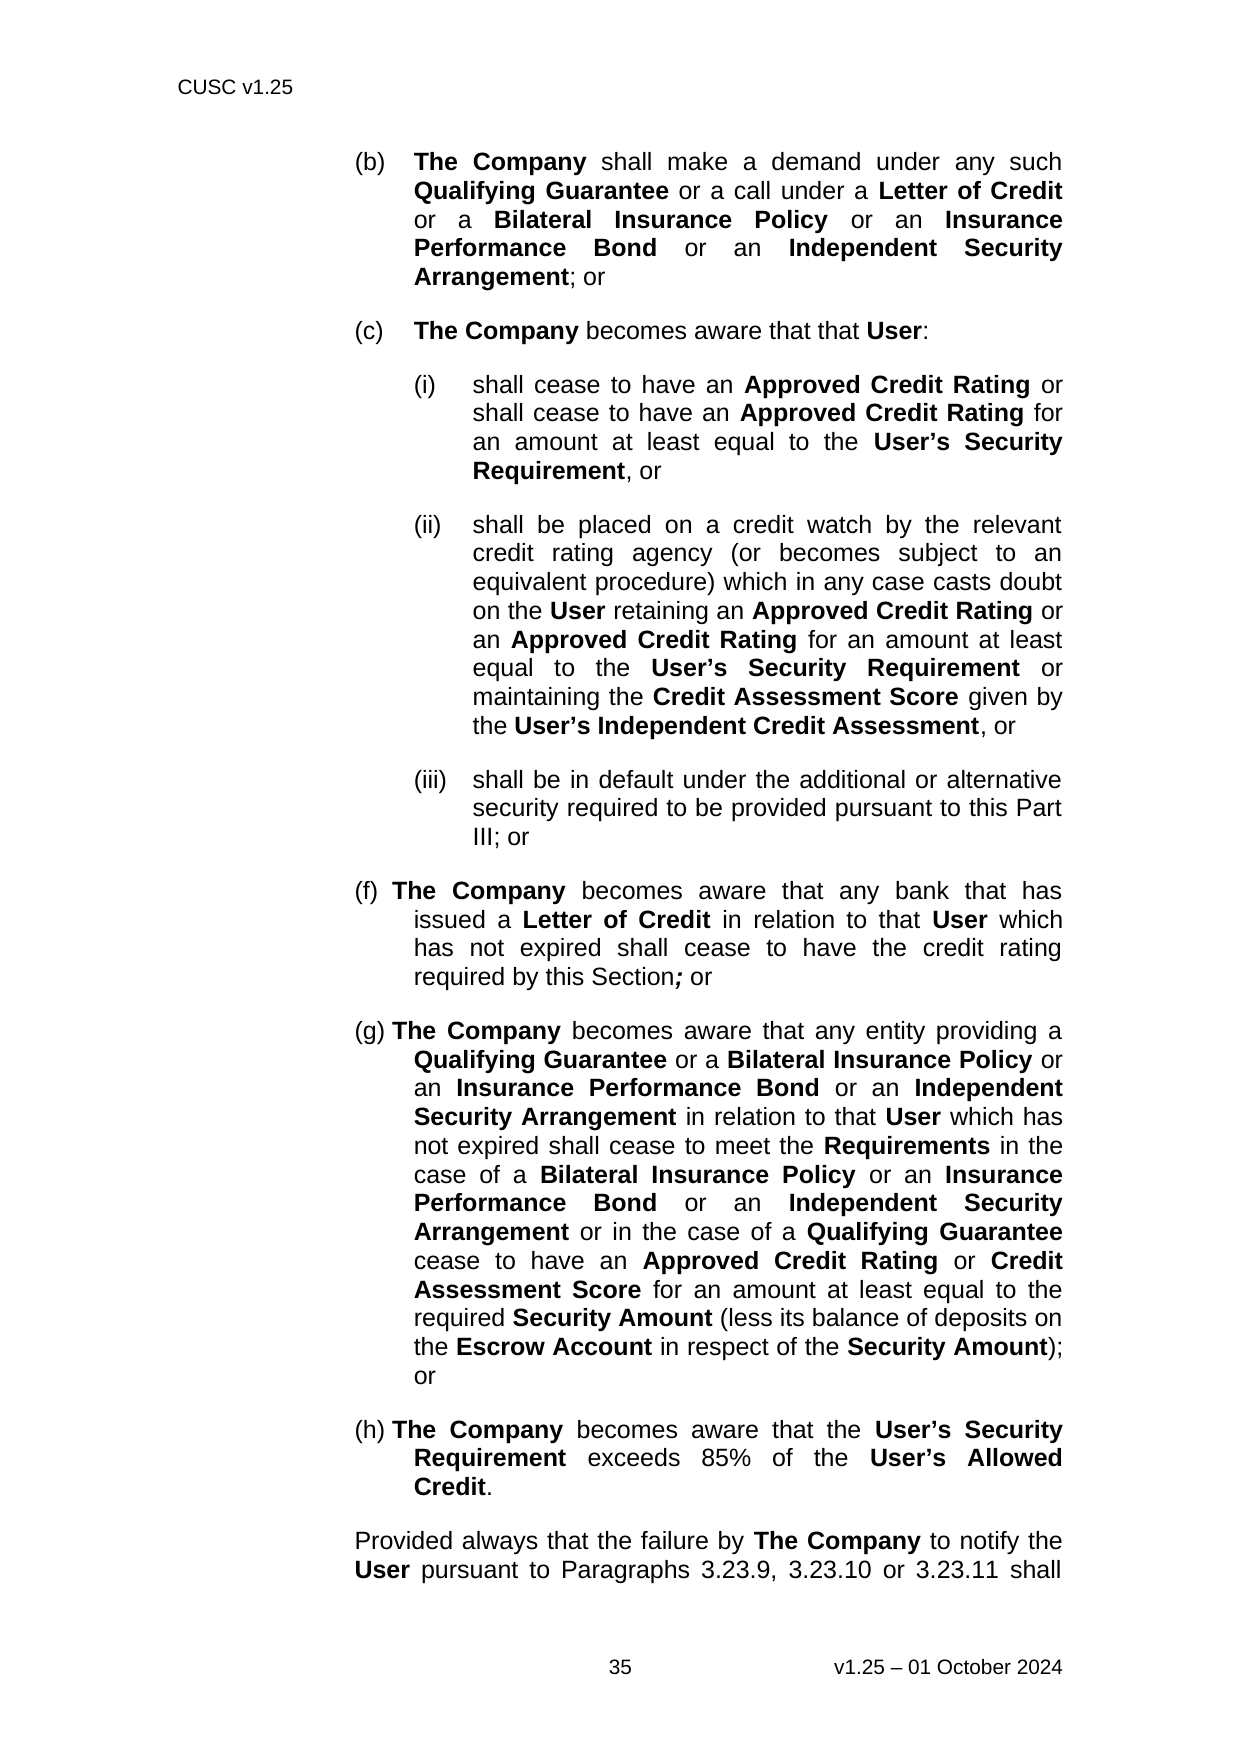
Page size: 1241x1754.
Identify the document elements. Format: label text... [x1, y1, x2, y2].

subtitle The Company becomes aware that the User’s Security Requirement exceeds 85% of the User’s Allowed Credit. [354, 1414, 1063, 1501]
subtitle The Company becomes aware that any entity providing a Qualifying Guarantee or a Bilateral Insurance Policy or an Insurance Performance Bond or an Independent Security Arrangement in relation to that User which has not expired shall cease to meet the Requirements in the case of a Bilateral Insurance Policy or an Insurance Performance Bond or an Independent Security Arrangement or in the case of a Qualifying Guarantee cease to have an Approved Credit Rating or Credit Assessment Score for an amount at least equal to the required Security Amount (less its balance of deposits on the Escrow Account in respect of the Security Amount); or [354, 1016, 1063, 1389]
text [354, 1526, 1063, 1583]
subtitle (c) The Company becomes aware that that User: [354, 316, 1063, 344]
subtitle (i) shall cease to have an Approved Credit Rating or shall cease to have an Approved Credit Rating for an amount at least equal to the User’s Security Requirement, or [413, 369, 1063, 484]
subtitle (iii) shall be in default under the additional or alternative security required to be provided pursuant to this Part III; or [413, 764, 1063, 851]
subtitle (ii) shall be placed on a credit watch by the relevant credit rating agency (or becomes subject to an equivalent procedure) which in any case casts doubt on the User retaining an Approved Credit Rating or an Approved Credit Rating for an amount at least equal to the User’s Security Requirement or maintaining the Credit Assessment Score given by the User’s Independent Credit Assessment, or [413, 509, 1063, 739]
subtitle The Company becomes aware that any bank that has issued a Letter of Credit in relation to that User which has not expired shall cease to have the credit rating required by this Section; or [354, 876, 1063, 991]
subtitle (b) The Company shall make a demand under any such Qualifying Guarantee or a call under a Letter of Credit or a Bilateral Insurance Policy or an Insurance Performance Bond or an Independent Security Arrangement; or [354, 147, 1063, 291]
